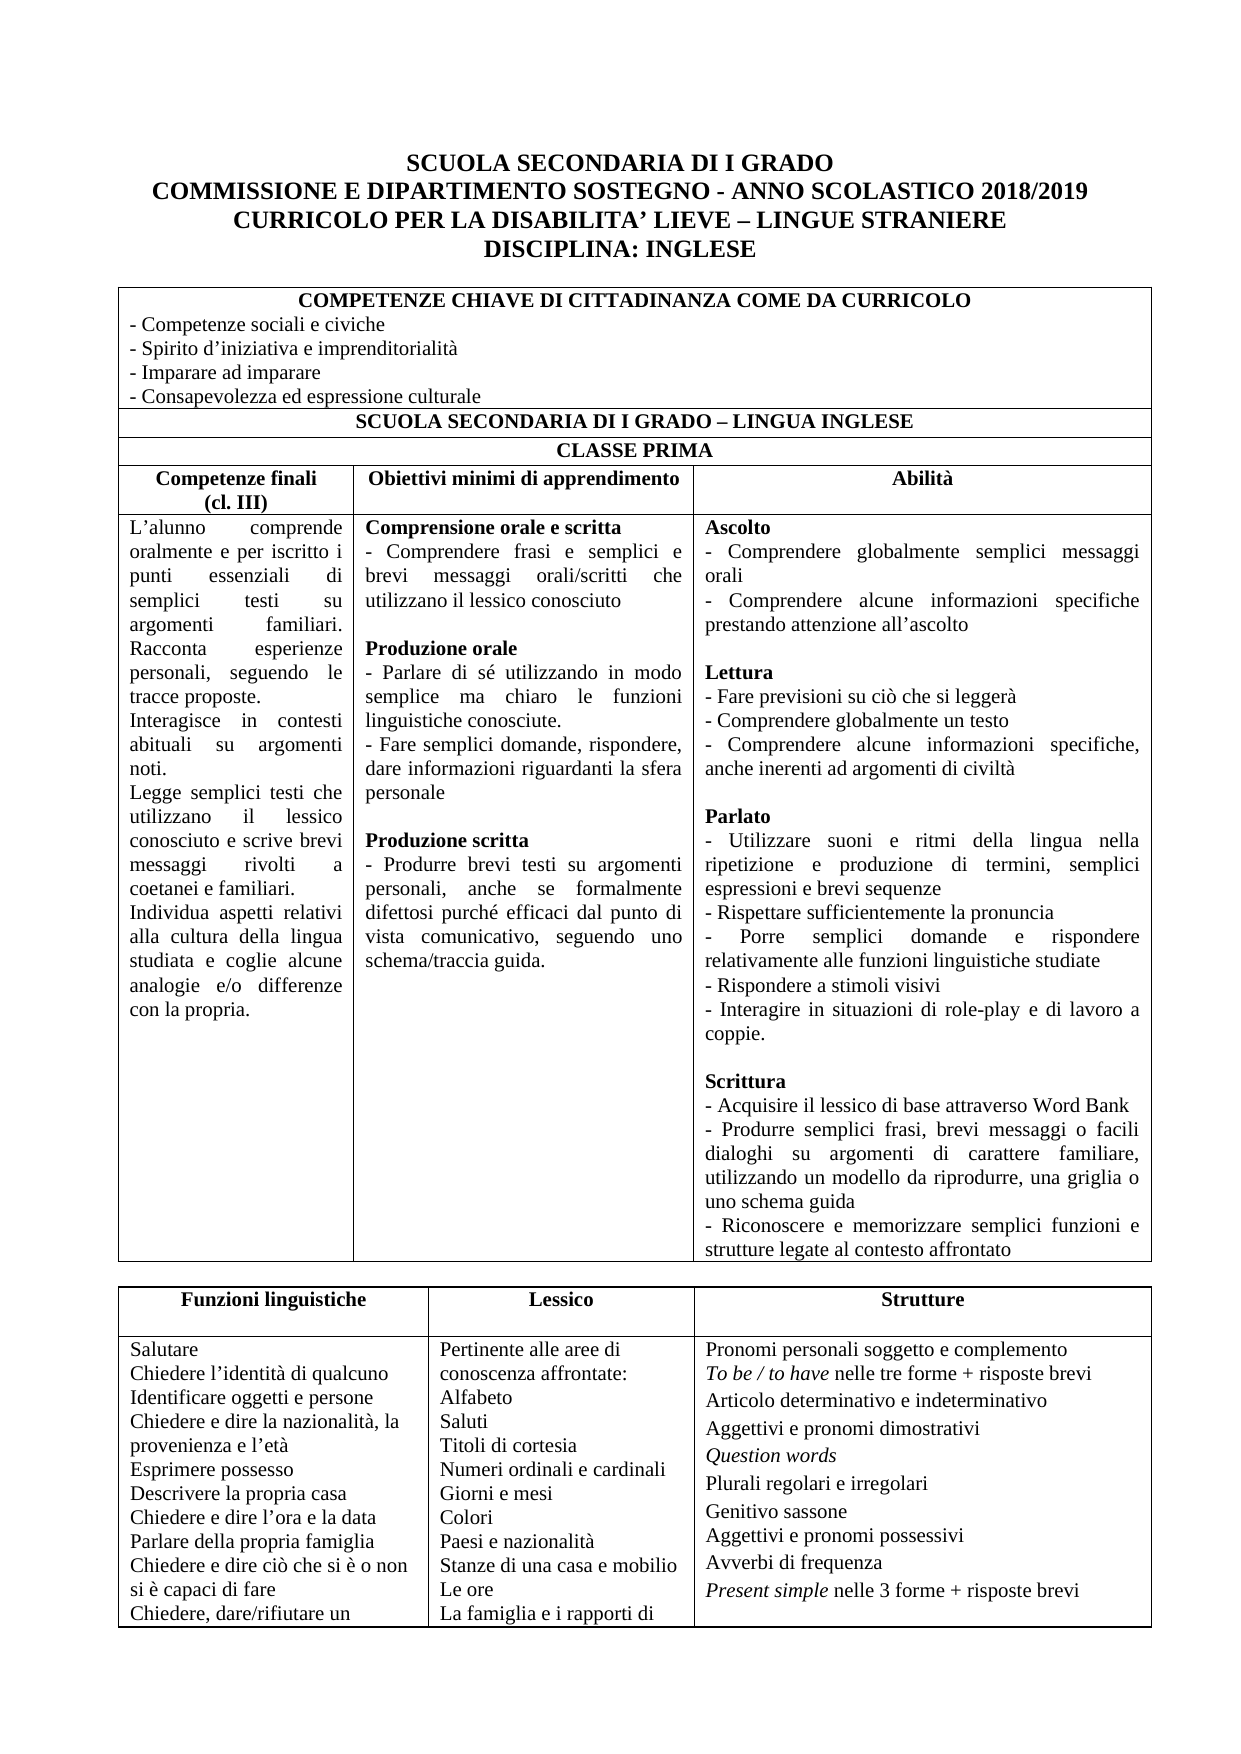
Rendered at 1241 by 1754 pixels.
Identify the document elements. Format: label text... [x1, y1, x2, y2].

table_cell L’alunno comprende oralmente e per iscritto i punti essenziali di semplici testi su argomenti familiari. Racconta esperienze personali, seguendo le tracce proposte. Interagisce in contesti abituali su argomenti noti. Legge semplici testi che utilizzano il lessico conosciuto e scrive brevi messaggi rivolti a coetanei e familiari. Individua aspetti relativi alla cultura della lingua studiata e coglie alcune analogie e/o differenze con la propria. [119, 515, 353, 1261]
table_header COMPETENZE CHIAVE DI CITTADINANZA COME DA CURRICOLO - Competenze sociali e civiche - Spirito d’iniziativa e imprenditorialità - Imparare ad imparare - Consapevolezza ed espressione culturale [119, 288, 1151, 408]
table_header Funzioni linguistiche [119, 1288, 428, 1336]
table_cell Abilità [694, 466, 1151, 514]
table_cell CLASSE PRIMA [119, 438, 1151, 465]
table_cell Obiettivi minimi di apprendimento [354, 466, 693, 514]
text SCUOLA SECONDARIA DI I GRADO [118, 148, 1122, 176]
table_header Lessico [429, 1288, 694, 1336]
table_cell Competenze finali (cl. III) [119, 466, 353, 514]
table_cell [695, 1337, 1151, 1626]
table_cell SCUOLA SECONDARIA DI I GRADO – LINGUA INGLESE [119, 409, 1151, 437]
text COMMISSIONE E DIPARTIMENTO SOSTEGNO - ANNO SCOLASTICO 2018/2019 [118, 176, 1122, 205]
table_cell Comprensione orale e scritta - Comprendere frasi e semplici e brevi messaggi orali/scritti che utilizzano il lessico conosciuto Produzione orale - Parlare di sé utilizzando in modo semplice ma chiaro le funzioni linguistiche conosciute. - Fare semplici domande, rispondere, dare informazioni riguardanti la sfera personale Produzione scritta - Produrre brevi testi su argomenti personali, anche se formalmente difettosi purché efficaci dal punto di vista comunicativo, seguendo uno schema/traccia guida. [354, 515, 693, 1261]
text DISCIPLINA: INGLESE [118, 234, 1122, 263]
text CURRICOLO PER LA DISABILITA’ LIEVE – LINGUE STRANIERE [118, 205, 1122, 234]
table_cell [119, 1337, 428, 1626]
table_cell Ascolto - Comprendere globalmente semplici messaggi orali - Comprendere alcune informazioni specifiche prestando attenzione all’ascolto Lettura - Fare previsioni su ciò che si leggerà - Comprendere globalmente un testo - Comprendere alcune informazioni specifiche, anche inerenti ad argomenti di civiltà Parlato - Utilizzare suoni e ritmi della lingua nella ripetizione e produzione di termini, semplici espressioni e brevi sequenze - Rispettare sufficientemente la pronuncia - Porre semplici domande e rispondere relativamente alle funzioni linguistiche studiate - Rispondere a stimoli visivi - Interagire in situazioni di role-play e di lavoro a coppie. Scrittura - Acquisire il lessico di base attraverso Word Bank - Produrre semplici frasi, brevi messaggi o facili dialoghi su argomenti di carattere familiare, utilizzando un modello da riprodurre, una griglia o uno schema guida - Riconoscere e memorizzare semplici funzioni e strutture legate al contesto affrontato [694, 515, 1151, 1261]
table_header Strutture [695, 1288, 1151, 1336]
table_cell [429, 1337, 694, 1626]
